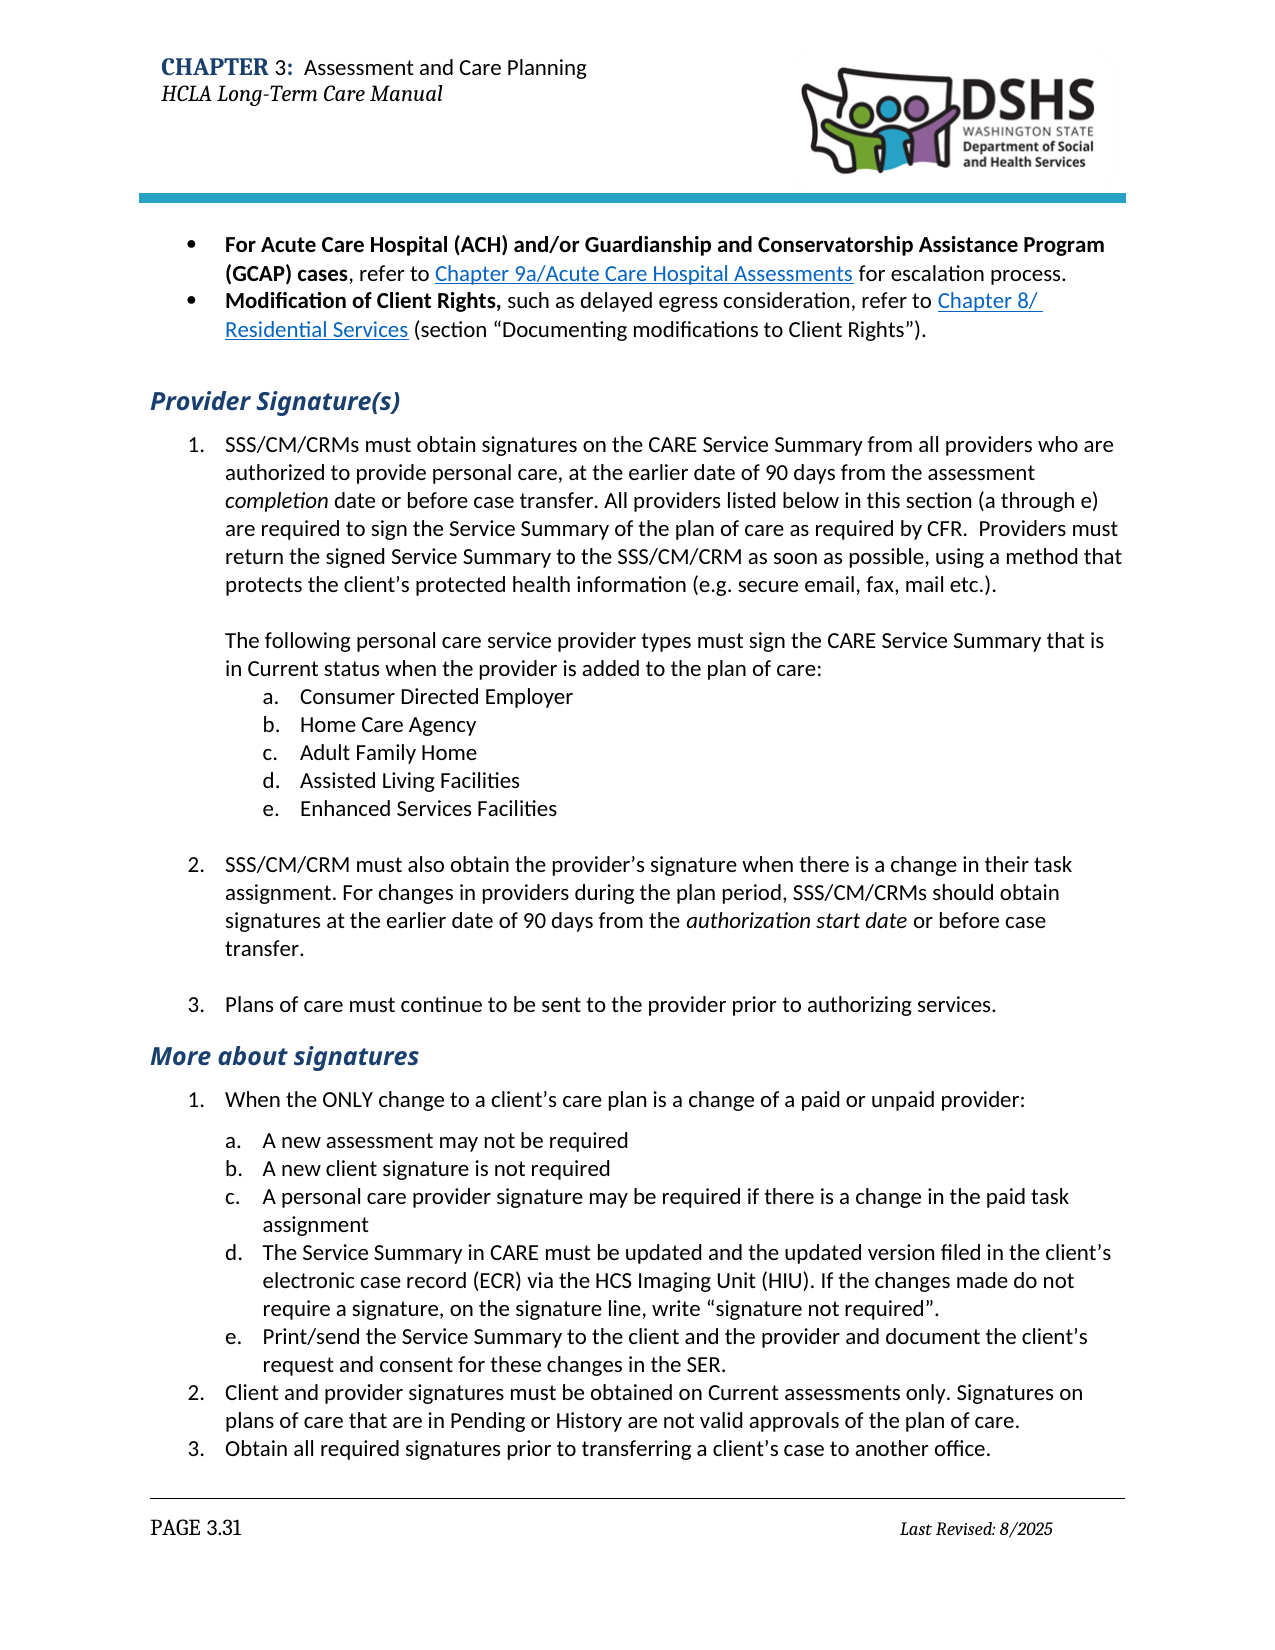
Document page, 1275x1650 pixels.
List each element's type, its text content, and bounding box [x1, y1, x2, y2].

picture [791, 52, 1115, 189]
list Print/send the Service Summary to the client and the provider and document the client’s request and consent for these changes in the SER. [225, 1322, 1125, 1378]
list When the ONLY change to a client’s care plan is a change of a paid or unpaid provider: [187, 1086, 1125, 1114]
list A new assessment may not be required [225, 1126, 1125, 1154]
list A new client signature is not required [225, 1154, 1125, 1182]
list Adult Family Home [262, 738, 1125, 766]
text The following personal care service provider types must sign the CARE Service Summary that is in Current status when the provider is added to the plan of care: [225, 626, 1125, 682]
list Modification of Client Rights, such as delayed egress consideration, refer to Chapter 8/ Residential Services (section “Documenting modifications to Client Rights”). [187, 287, 1125, 343]
list Home Care Agency [262, 710, 1125, 738]
list Consumer Directed Employer [262, 682, 1125, 710]
list Client and provider signatures must be obtained on Current assessments only. Signatures on plans of care that are in Pending or History are not valid approvals of the plan of care. [187, 1378, 1125, 1434]
list Obtain all required signatures prior to transferring a client’s case to another office. [187, 1434, 1125, 1462]
list Plans of care must continue to be sent to the provider prior to authorizing services. [187, 990, 1125, 1018]
list SSS/CM/CRMs must obtain signatures on the CARE Service Summary from all providers who are authorized to provide personal care, at the earlier date of 90 days from the assessment completion date or before case transfer. All providers listed below in this section (a through e) are required to sign the Service Summary of the plan of care as required by CFR. Providers must return the signed Service Summary to the SSS/CM/CRM as soon as possible, using a method that protects the client’s protected health information (e.g. secure email, fax, mail etc.). [187, 430, 1125, 598]
subtitle Provider Signature(s) [150, 383, 1125, 417]
list For Acute Care Hospital (ACH) and/or Guardianship and Conservatorship Assistance Program (GCAP) cases, refer to Chapter 9a/Acute Care Hospital Assessments for escalation process. [187, 231, 1125, 287]
list A personal care provider signature may be required if there is a change in the paid task assignment [225, 1182, 1125, 1238]
subtitle More about signatures [150, 1039, 1125, 1073]
list SSS/CM/CRM must also obtain the provider’s signature when there is a change in their task assignment. For changes in providers during the plan period, SSS/CM/CRMs should obtain signatures at the earlier date of 90 days from the authorization start date or before case transfer. [187, 850, 1125, 962]
list Enhanced Services Facilities [262, 794, 1125, 822]
list Assisted Living Facilities [262, 766, 1125, 794]
list The Service Summary in CARE must be updated and the updated version filed in the client’s electronic case record (ECR) via the HCS Imaging Unit (HIU). If the changes made do not require a signature, on the signature line, write “signature not required”. [225, 1238, 1125, 1322]
